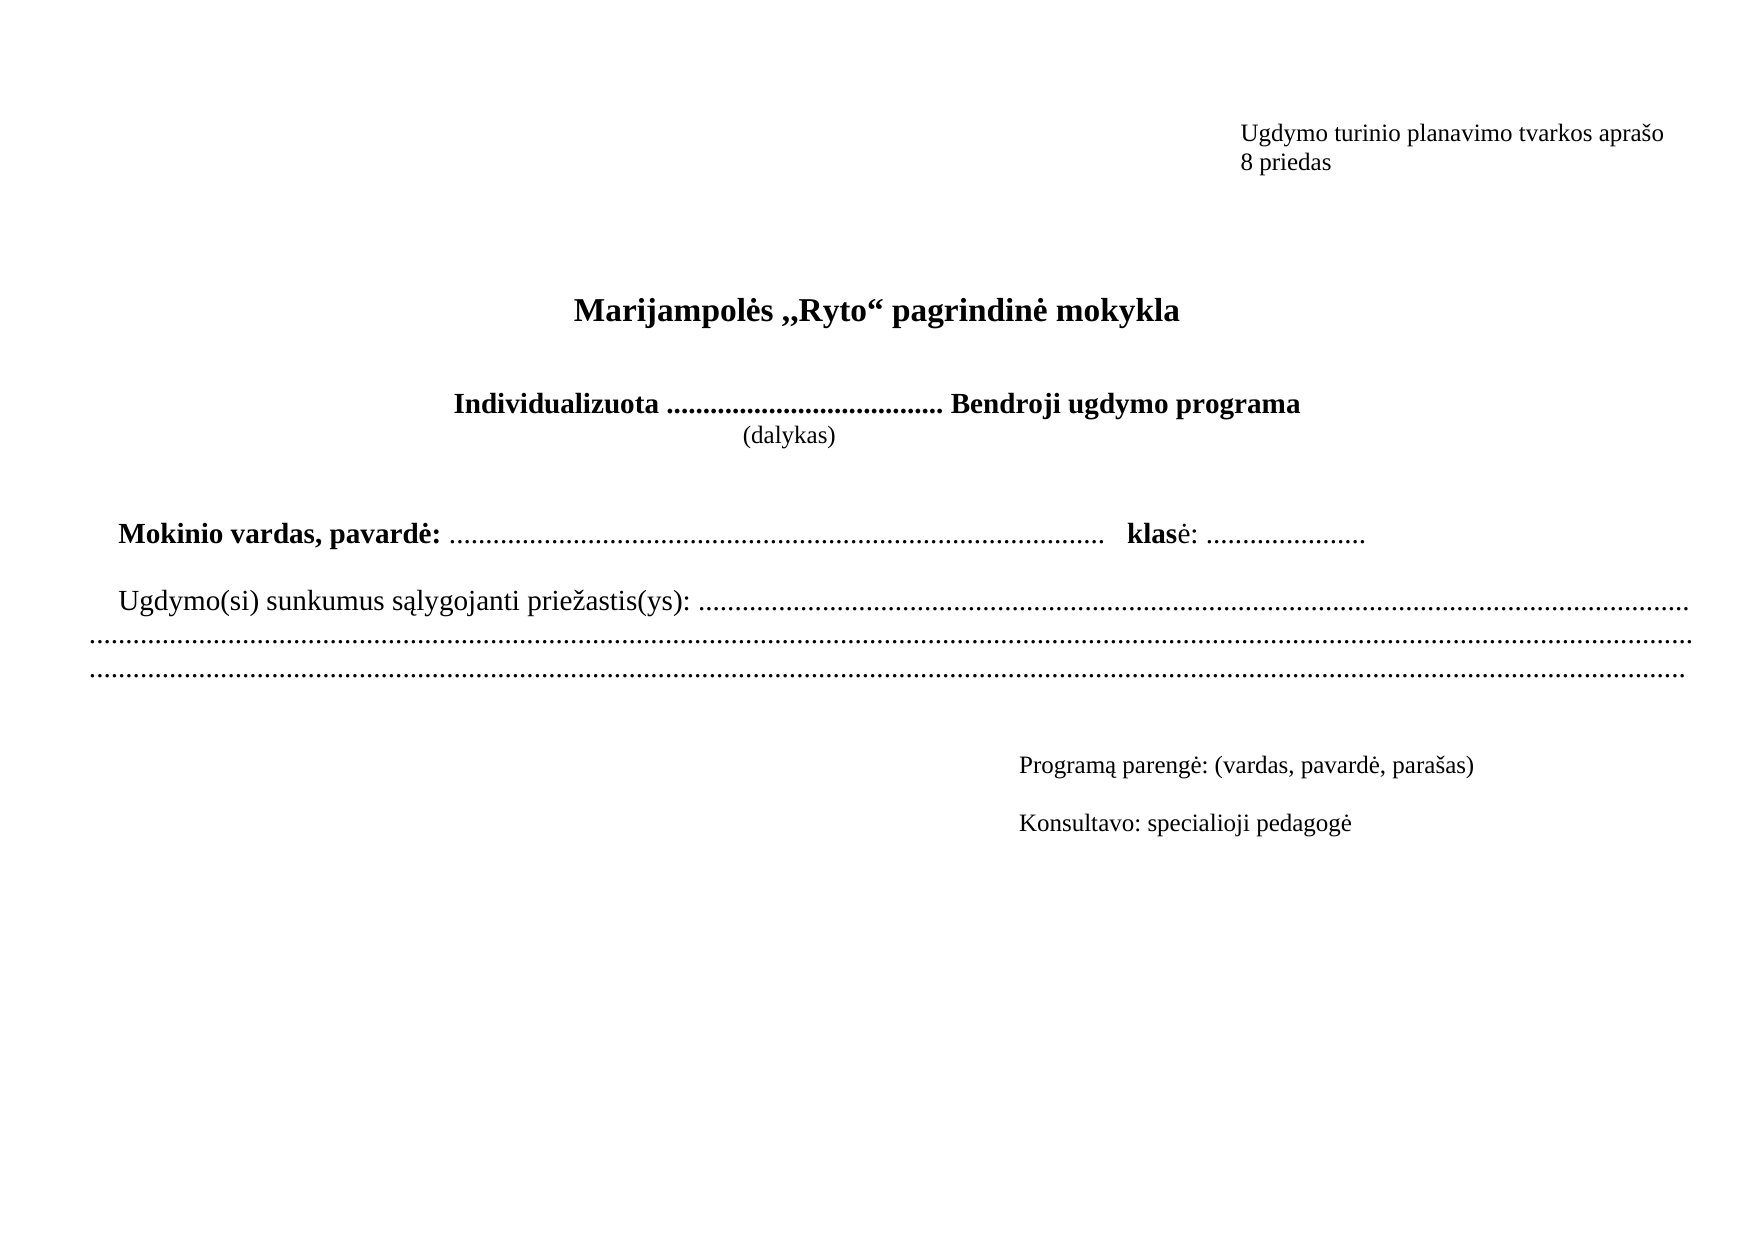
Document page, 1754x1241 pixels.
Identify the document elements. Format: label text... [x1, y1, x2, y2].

text Konsultavo: specialioji pedagogė [89, 808, 1695, 837]
text Programą parengė: (vardas, pavardė, parašas) [89, 751, 1695, 779]
text Individualizuota ...................................... Bendroji ugdymo programa [59, 386, 1695, 420]
text (dalykas) [464, 420, 1695, 449]
text Ugdymo(si) sunkumus sąlygojanti priežastis(ys): ........................................................................................................................................ [89, 583, 1695, 616]
text Mokinio vardas, pavardė: .......................................................................................... klasė: ...................... [59, 516, 1695, 549]
text Ugdymo turinio planavimo tvarkos aprašo [59, 118, 1695, 147]
text Marijampolės ,,Ryto“ pagrindinė mokykla [59, 291, 1695, 329]
text 8 priedas [59, 147, 1695, 176]
text ....................................................................................................................................................................................................................................................................................................................................................................................................................................................... [89, 616, 1695, 683]
